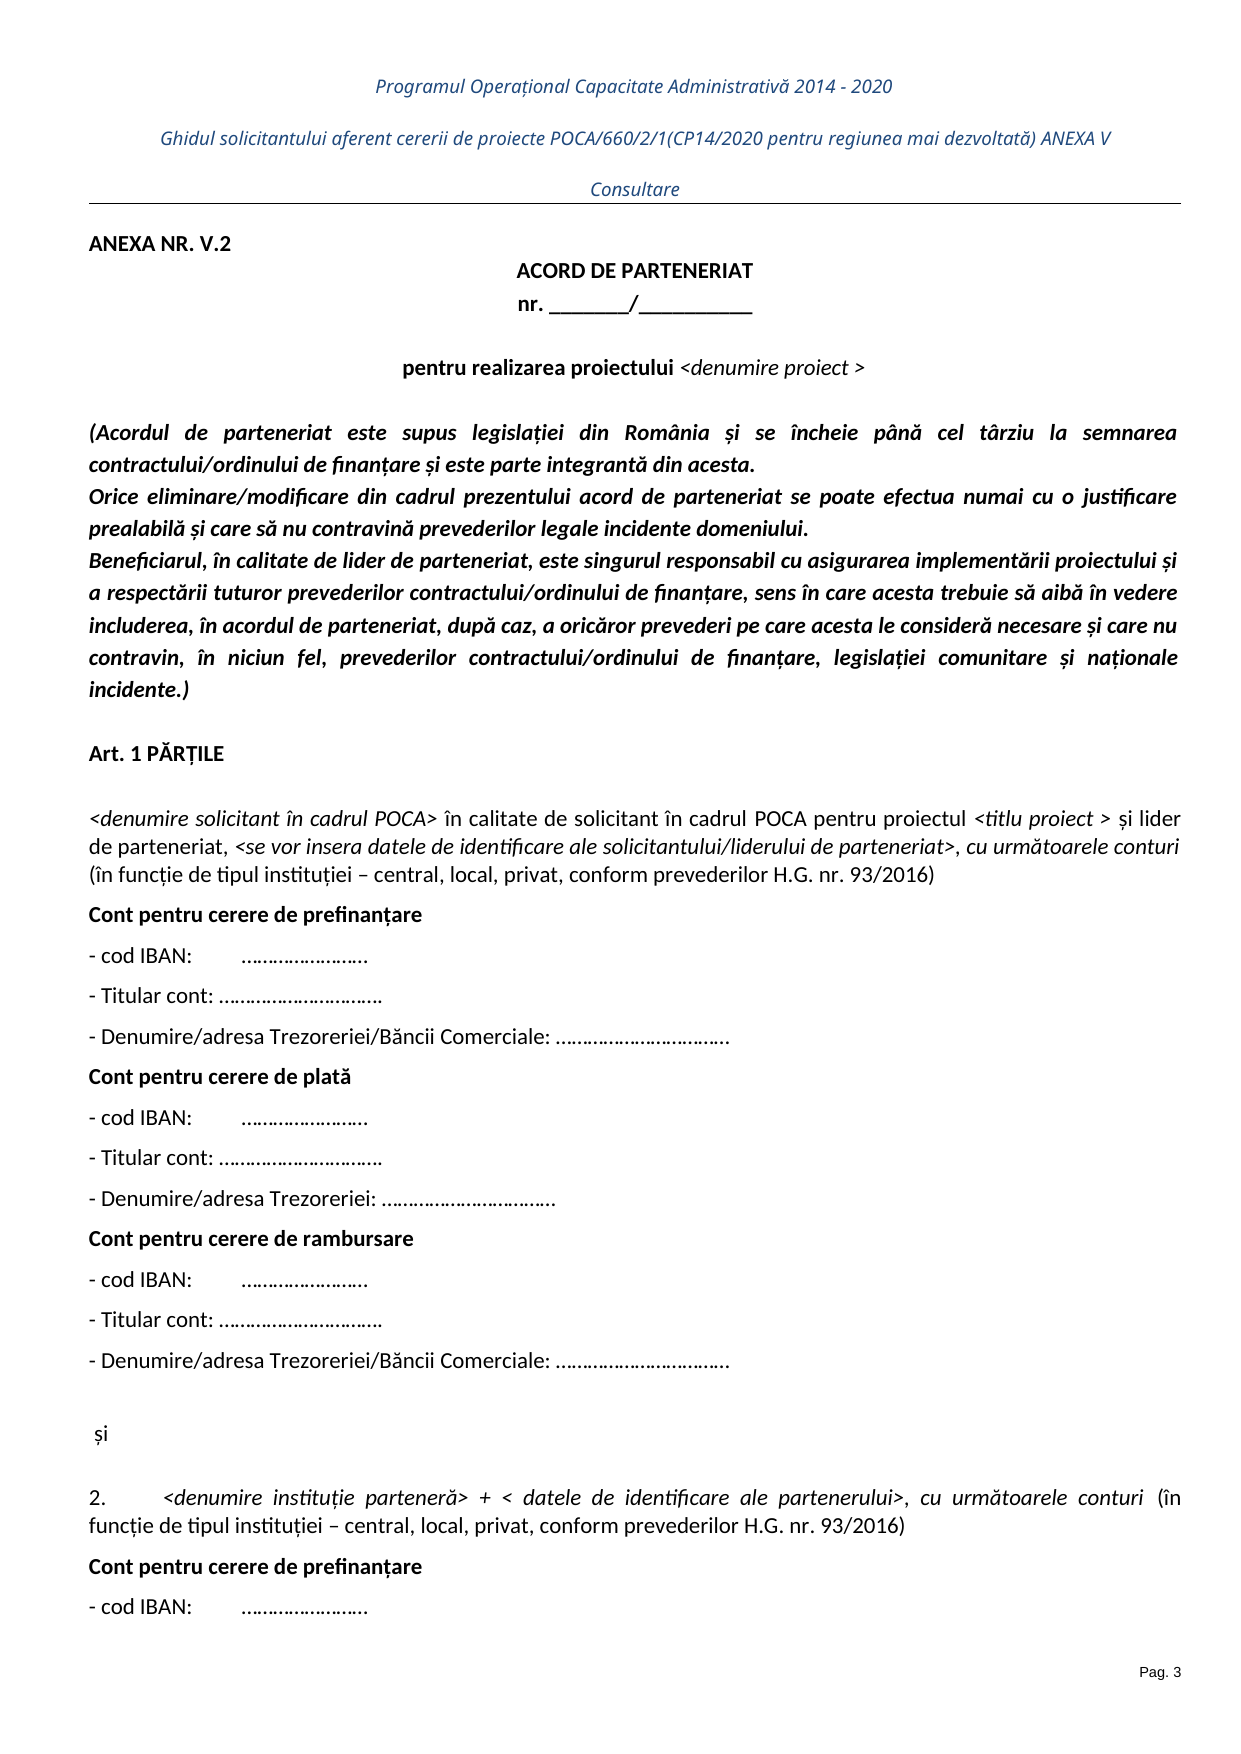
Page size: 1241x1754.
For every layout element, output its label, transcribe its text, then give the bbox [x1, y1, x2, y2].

list Cont pentru cerere de rambursare [89, 1224, 1181, 1253]
text <denumire solicitant în cadrul POCA> în calitate de solicitant în cadrul POCA pentru proiectul <titlu proiect > și lider de parteneriat, <se vor insera datele de identificare ale solicitantului/liderului de parteneriat>, cu următoarele conturi (în funcție de tipul instituției – central, local, privat, conform prevederilor H.G. nr. 93/2016) [89, 804, 1181, 888]
text Cont pentru cerere de prefinanțare [89, 900, 1181, 928]
subtitle nr. _______/__________ [89, 289, 1181, 317]
text pentru realizarea proiectului <denumire proiect > [89, 353, 1181, 381]
text (Acordul de parteneriat este supus legislației din România și se încheie până cel târziu la semnarea contractului/ordinului de finanțare și este parte integrantă din acesta. [89, 418, 1181, 478]
text - Titular cont: …………………………. [89, 981, 1181, 1009]
text - Titular cont: …………………………. [89, 1306, 1181, 1334]
text şi [89, 1419, 1181, 1447]
text Cont pentru cerere de prefinanțare [89, 1552, 1181, 1580]
text ANEXA NR. V.2 [89, 229, 1181, 257]
subtitle ACORD DE PARTENERIAT [89, 257, 1181, 285]
text - cod IBAN: …………………… [89, 1592, 1181, 1620]
text - Denumire/adresa Trezoreriei/Băncii Comerciale: …………………………… [89, 1022, 1181, 1050]
text Cont pentru cerere de plată [89, 1062, 1181, 1091]
text Beneficiarul, în calitate de lider de parteneriat, este singurul responsabil cu asigurarea implementării proiectului și a respectării tuturor prevederilor contractului/ordinului de finanțare, sens în care acesta trebuie să aibă în vedere includerea, în acordul de parteneriat, după caz, a oricăror prevederi pe care acesta le consideră necesare și care nu contravin, în niciun fel, prevederilor contractului/ordinului de finanțare, legislației comunitare și naționale incidente.) [89, 546, 1181, 703]
text Orice eliminare/modificare din cadrul prezentului acord de parteneriat se poate efectua numai cu o justificare prealabilă și care să nu contravină prevederilor legale incidente domeniului. [89, 482, 1181, 542]
text 2. <denumire instituţie parteneră> + < datele de identificare ale partenerului>, cu următoarele conturi (în funcție de tipul instituției – central, local, privat, conform prevederilor H.G. nr. 93/2016) [89, 1483, 1181, 1539]
text - cod IBAN: …………………… [89, 1103, 1181, 1131]
text - cod IBAN: …………………… [89, 941, 1181, 969]
text Art. 1 PĂRŢILE [89, 739, 1181, 767]
text - Denumire/adresa Trezoreriei/Băncii Comerciale: …………………………… [89, 1346, 1181, 1374]
text - cod IBAN: …………………… [89, 1265, 1181, 1293]
text - Denumire/adresa Trezoreriei: …………………………… [89, 1184, 1181, 1212]
text - Titular cont: …………………………. [89, 1143, 1181, 1172]
